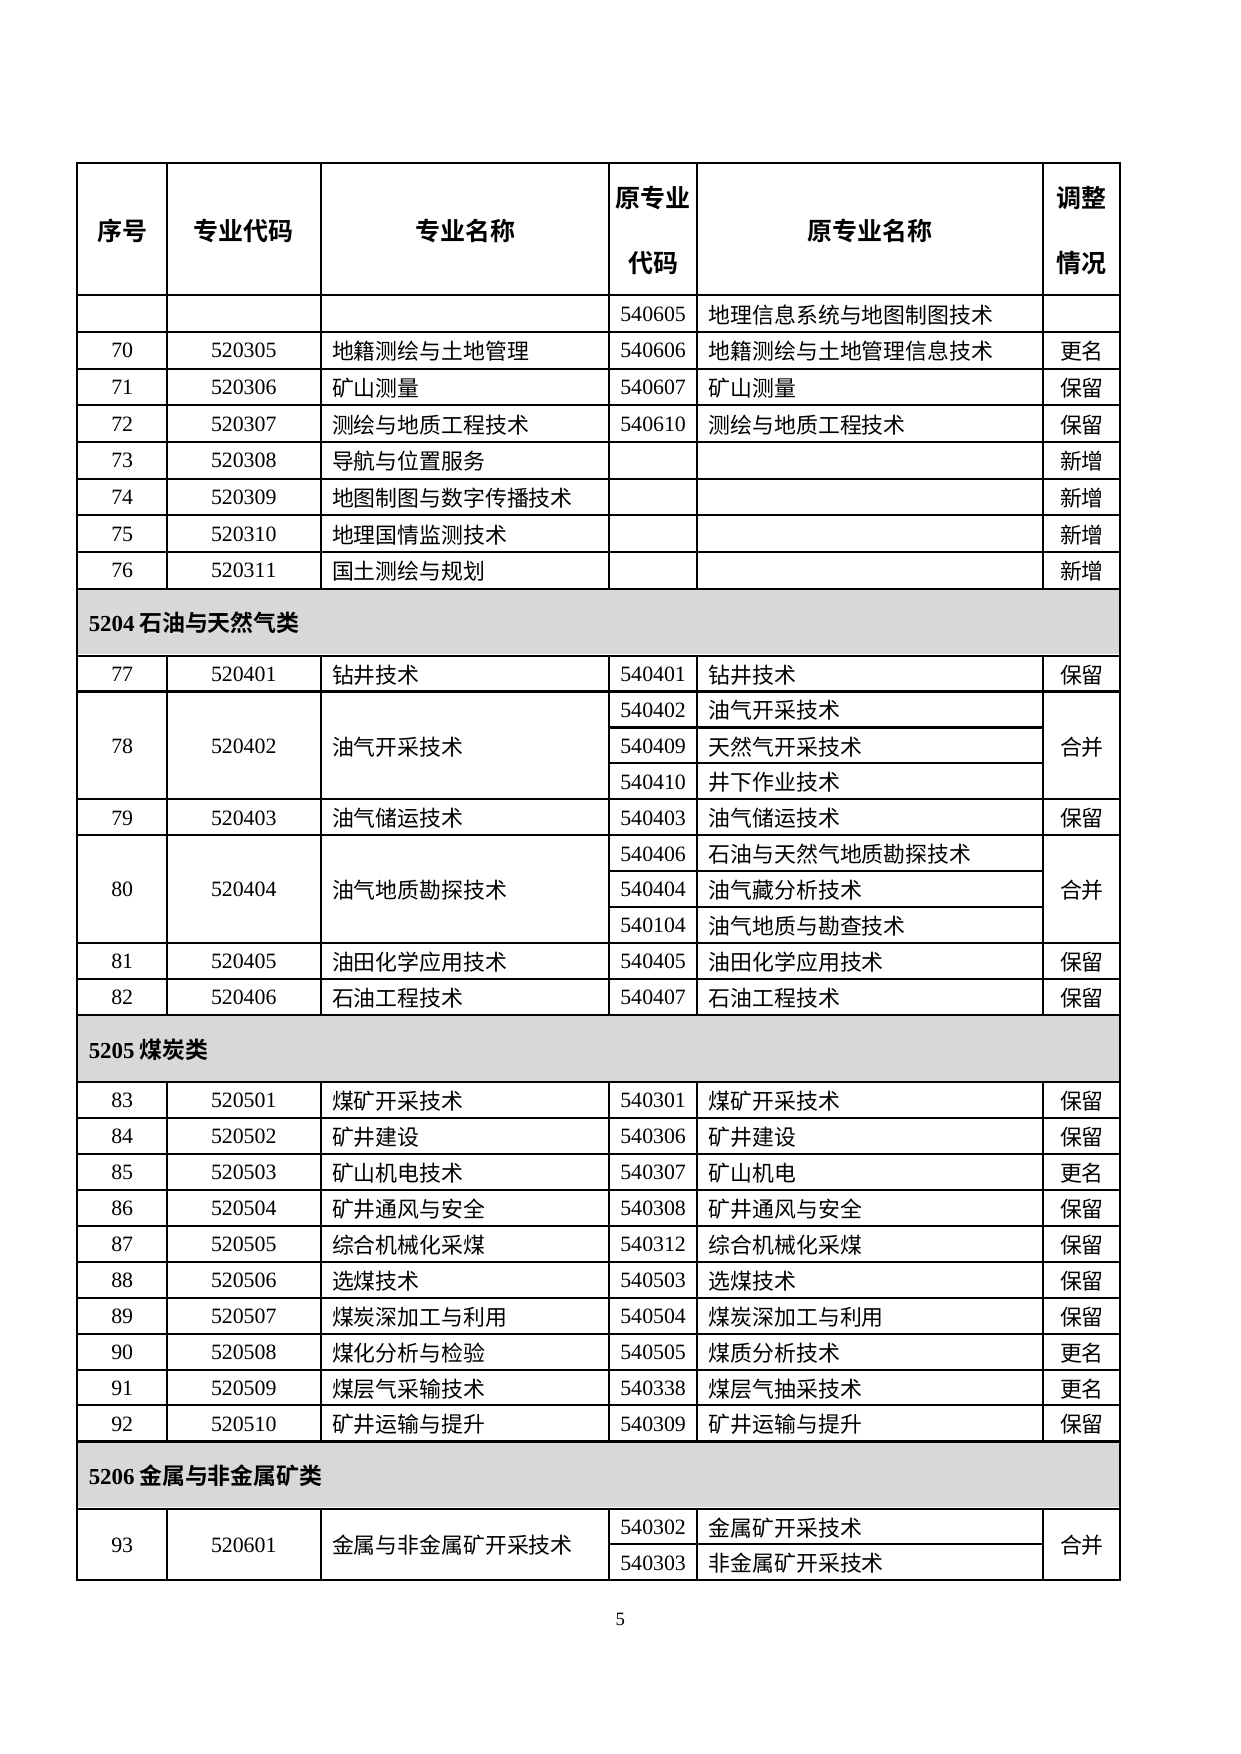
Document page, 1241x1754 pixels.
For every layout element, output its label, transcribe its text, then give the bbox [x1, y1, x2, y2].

table_cell 540405 [610, 944, 696, 978]
table_cell 矿山测量 [322, 370, 608, 404]
table_cell 保留 [1044, 1191, 1119, 1225]
table_cell 76 [78, 553, 166, 587]
table_cell 金属与非金属矿开采技术 [322, 1510, 608, 1579]
table_cell 石油工程技术 [698, 980, 1042, 1014]
table_cell 油气地质勘探技术 [322, 836, 608, 942]
table_header 序号 [78, 164, 166, 294]
table_cell [698, 480, 1042, 514]
table_cell 油气藏分析技术 [698, 872, 1042, 906]
table_cell [610, 480, 696, 514]
table_cell 矿井运输与提升 [322, 1406, 608, 1440]
table_cell 540606 [610, 333, 696, 367]
table_cell 520403 [168, 800, 320, 834]
table_cell 540306 [610, 1119, 696, 1153]
table_cell 89 [78, 1299, 166, 1332]
table_cell 520503 [168, 1155, 320, 1189]
table_cell 520306 [168, 370, 320, 404]
table_cell 88 [78, 1263, 166, 1297]
table_cell 520509 [168, 1371, 320, 1404]
table_cell 86 [78, 1191, 166, 1225]
table_cell 保留 [1044, 1299, 1119, 1332]
table_cell 540610 [610, 406, 696, 441]
table_cell 520601 [168, 1510, 320, 1579]
table_cell 520406 [168, 980, 320, 1014]
table_cell 保留 [1044, 1227, 1119, 1261]
table_cell 520402 [168, 693, 320, 798]
table_cell 油气储运技术 [322, 800, 608, 834]
table_cell 新增 [1044, 480, 1119, 514]
table_cell 540303 [610, 1545, 696, 1579]
table_cell 520508 [168, 1335, 320, 1368]
table_cell 油气开采技术 [698, 693, 1042, 726]
table_cell 保留 [1044, 1263, 1119, 1297]
table_cell 80 [78, 836, 166, 942]
table_cell 92 [78, 1406, 166, 1440]
table_cell 选煤技术 [698, 1263, 1042, 1297]
table_cell 73 [78, 443, 166, 477]
table_cell 矿井通风与安全 [322, 1191, 608, 1225]
table_cell 79 [78, 800, 166, 834]
table_cell 地籍测绘与土地管理信息技术 [698, 333, 1042, 367]
table_cell 85 [78, 1155, 166, 1189]
table_cell 520401 [168, 657, 320, 690]
table_cell 矿井通风与安全 [698, 1191, 1042, 1225]
table_cell 保留 [1044, 1406, 1119, 1440]
table_cell 矿井建设 [322, 1119, 608, 1153]
table_cell 油气地质与勘查技术 [698, 908, 1042, 942]
table_cell 矿山机电 [698, 1155, 1042, 1189]
table_cell 520505 [168, 1227, 320, 1261]
table_cell 91 [78, 1371, 166, 1404]
table_cell 540301 [610, 1083, 696, 1117]
table_header 原专业 代码 [610, 164, 696, 294]
table_cell 540406 [610, 836, 696, 870]
table_cell 油气储运技术 [698, 800, 1042, 834]
table_cell 更名 [1044, 1155, 1119, 1189]
table_cell 81 [78, 944, 166, 978]
table_cell 综合机械化采煤 [322, 1227, 608, 1261]
table_cell 地理国情监测技术 [322, 516, 608, 551]
table_cell 540407 [610, 980, 696, 1014]
table_cell 保留 [1044, 406, 1119, 441]
table_cell 选煤技术 [322, 1263, 608, 1297]
table_cell 矿井运输与提升 [698, 1406, 1042, 1440]
table_cell 520404 [168, 836, 320, 942]
table_cell 井下作业技术 [698, 764, 1042, 798]
table_cell 90 [78, 1335, 166, 1368]
table_cell 540409 [610, 729, 696, 762]
table_cell 72 [78, 406, 166, 441]
table_cell 520308 [168, 443, 320, 477]
table_cell 测绘与地质工程技术 [698, 406, 1042, 441]
table_cell 540504 [610, 1299, 696, 1332]
table_cell 天然气开采技术 [698, 729, 1042, 762]
table_cell 5204石油与天然气类 [78, 590, 1119, 654]
table_cell 矿山测量 [698, 370, 1042, 404]
table_cell 保留 [1044, 800, 1119, 834]
table_cell 更名 [1044, 1335, 1119, 1368]
table_cell 地籍测绘与土地管理 [322, 333, 608, 367]
table_cell 地理信息系统与地图制图技术 [698, 296, 1042, 331]
table_cell 保留 [1044, 370, 1119, 404]
table_cell 520510 [168, 1406, 320, 1440]
table_cell 520502 [168, 1119, 320, 1153]
table_header 调整 情况 [1044, 164, 1119, 294]
table_cell 矿井建设 [698, 1119, 1042, 1153]
table_cell 保留 [1044, 1083, 1119, 1117]
table_cell 保留 [1044, 980, 1119, 1014]
table_cell 520311 [168, 553, 320, 587]
table_cell 540307 [610, 1155, 696, 1189]
table_cell 520504 [168, 1191, 320, 1225]
table_cell 新增 [1044, 553, 1119, 587]
table_cell 煤炭深加工与利用 [322, 1299, 608, 1332]
table_cell 77 [78, 657, 166, 690]
table_cell 导航与位置服务 [322, 443, 608, 477]
table_cell 540312 [610, 1227, 696, 1261]
table_cell 合并 [1044, 693, 1119, 798]
table_cell [610, 553, 696, 587]
table_cell 煤层气采输技术 [322, 1371, 608, 1404]
table_cell 520310 [168, 516, 320, 551]
table_cell 油田化学应用技术 [698, 944, 1042, 978]
table_cell 金属矿开采技术 [698, 1510, 1042, 1543]
table_cell 540338 [610, 1371, 696, 1404]
table_cell 540401 [610, 657, 696, 690]
table_cell [610, 443, 696, 477]
table_cell 煤层气抽采技术 [698, 1371, 1042, 1404]
table_cell 540607 [610, 370, 696, 404]
table_cell [698, 443, 1042, 477]
table_cell 78 [78, 693, 166, 798]
table_cell 540402 [610, 693, 696, 726]
table_header 原专业名称 [698, 164, 1042, 294]
table_cell 74 [78, 480, 166, 514]
table_cell 综合机械化采煤 [698, 1227, 1042, 1261]
table_cell 84 [78, 1119, 166, 1153]
table_cell 保留 [1044, 1119, 1119, 1153]
table_cell 保留 [1044, 657, 1119, 690]
table_cell 地图制图与数字传播技术 [322, 480, 608, 514]
table_cell 非金属矿开采技术 [698, 1545, 1042, 1579]
table_cell 煤矿开采技术 [322, 1083, 608, 1117]
table_cell 71 [78, 370, 166, 404]
table_cell 540503 [610, 1263, 696, 1297]
table_cell 钻井技术 [322, 657, 608, 690]
table_cell 75 [78, 516, 166, 551]
table_cell 87 [78, 1227, 166, 1261]
table_cell 540403 [610, 800, 696, 834]
table_cell 煤炭深加工与利用 [698, 1299, 1042, 1332]
table_cell 83 [78, 1083, 166, 1117]
table_cell [610, 516, 696, 551]
table_cell 540308 [610, 1191, 696, 1225]
table_cell 520507 [168, 1299, 320, 1332]
table_cell 新增 [1044, 516, 1119, 551]
table_cell 540505 [610, 1335, 696, 1368]
table_cell 油气开采技术 [322, 693, 608, 798]
table_cell 540302 [610, 1510, 696, 1543]
table_cell 石油工程技术 [322, 980, 608, 1014]
table_cell 测绘与地质工程技术 [322, 406, 608, 441]
table_cell 93 [78, 1510, 166, 1579]
table_cell 520309 [168, 480, 320, 514]
table_cell 70 [78, 333, 166, 367]
table_cell 煤质分析技术 [698, 1335, 1042, 1368]
table_cell 520405 [168, 944, 320, 978]
table_cell 国土测绘与规划 [322, 553, 608, 587]
table_cell [698, 553, 1042, 587]
table_cell 520305 [168, 333, 320, 367]
table_cell 540410 [610, 764, 696, 798]
table_cell 540309 [610, 1406, 696, 1440]
table_cell 合并 [1044, 1510, 1119, 1579]
table_cell 5205煤炭类 [78, 1016, 1119, 1081]
table_cell 540605 [610, 296, 696, 331]
table_cell 合并 [1044, 836, 1119, 942]
table_cell 保留 [1044, 944, 1119, 978]
table_cell 5206金属与非金属矿类 [78, 1443, 1119, 1507]
table_cell 更名 [1044, 1371, 1119, 1404]
table_header 专业代码 [168, 164, 320, 294]
table_cell 520307 [168, 406, 320, 441]
table_cell 更名 [1044, 333, 1119, 367]
table_cell 82 [78, 980, 166, 1014]
table_cell 520506 [168, 1263, 320, 1297]
table_cell 钻井技术 [698, 657, 1042, 690]
table_cell 石油与天然气地质勘探技术 [698, 836, 1042, 870]
table_cell 520501 [168, 1083, 320, 1117]
table_cell [698, 516, 1042, 551]
table_header 专业名称 [322, 164, 608, 294]
table_cell 油田化学应用技术 [322, 944, 608, 978]
table_cell 540404 [610, 872, 696, 906]
table_cell 540104 [610, 908, 696, 942]
table_cell 矿山机电技术 [322, 1155, 608, 1189]
table_cell 煤矿开采技术 [698, 1083, 1042, 1117]
table_cell 新增 [1044, 443, 1119, 477]
table_cell 煤化分析与检验 [322, 1335, 608, 1368]
